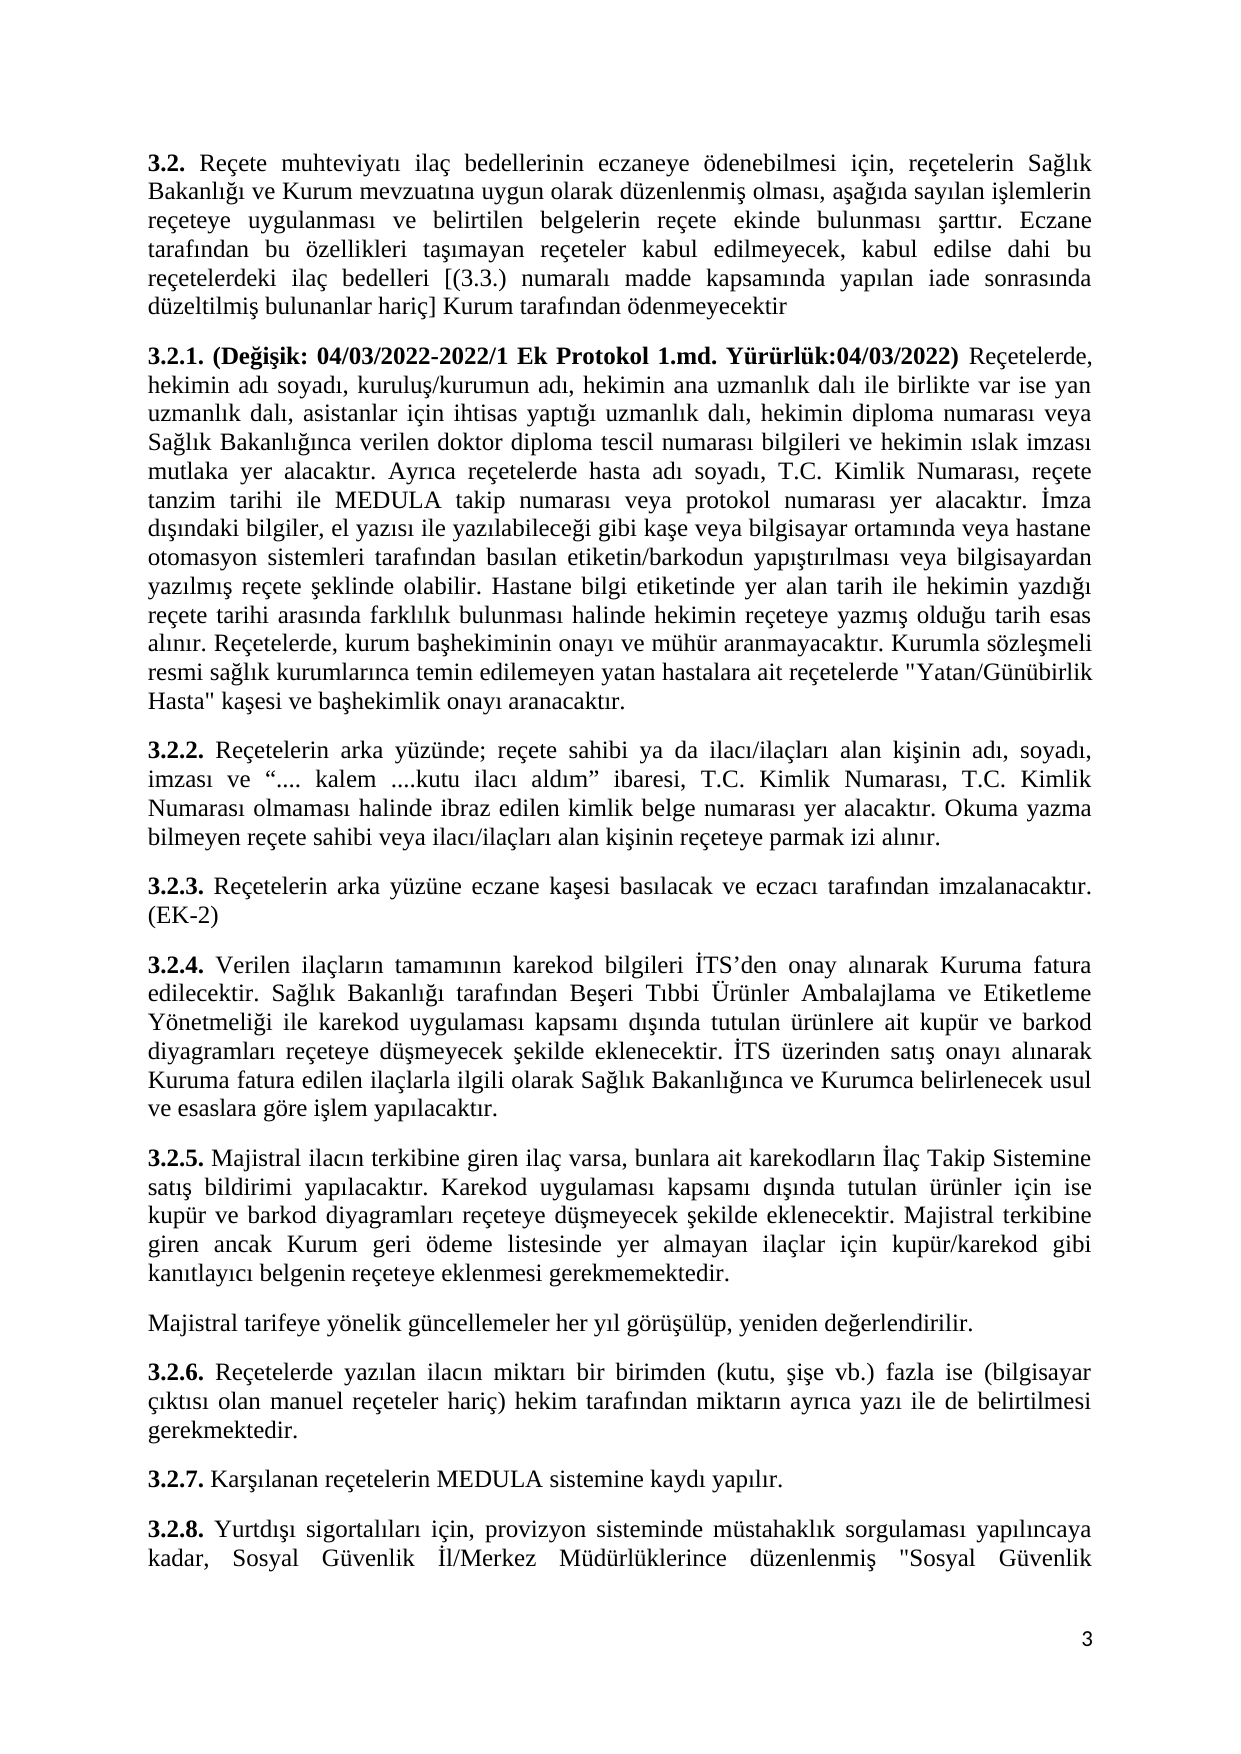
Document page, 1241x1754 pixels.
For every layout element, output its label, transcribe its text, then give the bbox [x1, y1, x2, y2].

text 3.2.6. Reçetelerde yazılan ilacın miktarı bir birimden (kutu, şişe vb.) fazla ise (bilgisayar çıktısı olan manuel reçeteler hariç) hekim tarafından miktarın ayrıca yazı ile de belirtilmesi gerekmektedir. [148, 1357, 1093, 1443]
text 3.2.4. Verilen ilaçların tamamının karekod bilgileri İTS’den onay alınarak Kuruma fatura edilecektir. Sağlık Bakanlığı tarafından Beşeri Tıbbi Ürünler Ambalajlama ve Etiketleme Yönetmeliği ile karekod uygulaması kapsamı dışında tutulan ürünlere ait kupür ve barkod diyagramları reçeteye düşmeyecek şekilde eklenecektir. İTS üzerinden satış onayı alınarak Kuruma fatura edilen ilaçlarla ilgili olarak Sağlık Bakanlığınca ve Kurumca belirlenecek usul ve esaslara göre işlem yapılacaktır. [148, 950, 1093, 1122]
text 3.2.3. Reçetelerin arka yüzüne eczane kaşesi basılacak ve eczacı tarafından imzalanacaktır. (EK-2) [148, 871, 1093, 929]
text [148, 1514, 1093, 1571]
text Majistral tarifeye yönelik güncellemeler her yıl görüşülüp, yeniden değerlendirilir. [148, 1308, 1093, 1336]
text 3.2.1. (Değişik: 04/03/2022-2022/1 Ek Protokol 1.md. Yürürlük:04/03/2022) Reçetelerde, hekimin adı soyadı, kuruluş/kurumun adı, hekimin ana uzmanlık dalı ile birlikte var ise yan uzmanlık dalı, asistanlar için ihtisas yaptığı uzmanlık dalı, hekimin diploma numarası veya Sağlık Bakanlığınca verilen doktor diploma tescil numarası bilgileri ve hekimin ıslak imzası mutlaka yer alacaktır. Ayrıca reçetelerde hasta adı soyadı, T.C. Kimlik Numarası, reçete tanzim tarihi ile MEDULA takip numarası veya protokol numarası yer alacaktır. İmza dışındaki bilgiler, el yazısı ile yazılabileceği gibi kaşe veya bilgisayar ortamında veya hastane otomasyon sistemleri tarafından basılan etiketin/barkodun yapıştırılması veya bilgisayardan yazılmış reçete şeklinde olabilir. Hastane bilgi etiketinde yer alan tarih ile hekimin yazdığı reçete tarihi arasında farklılık bulunması halinde hekimin reçeteye yazmış olduğu tarih esas alınır. Reçetelerde, kurum başhekiminin onayı ve mühür aranmayacaktır. Kurumla sözleşmeli resmi sağlık kurumlarınca temin edilemeyen yatan hastalara ait reçetelerde "Yatan/Günübirlik Hasta" kaşesi ve başhekimlik onayı aranacaktır. [148, 341, 1093, 715]
text 3.2. Reçete muhteviyatı ilaç bedellerinin eczaneye ödenebilmesi için, reçetelerin Sağlık Bakanlığı ve Kurum mevzuatına uygun olarak düzenlenmiş olması, aşağıda sayılan işlemlerin reçeteye uygulanması ve belirtilen belgelerin reçete ekinde bulunması şarttır. Eczane tarafından bu özellikleri taşımayan reçeteler kabul edilmeyecek, kabul edilse dahi bu reçetelerdeki ilaç bedelleri [(3.3.) numaralı madde kapsamında yapılan iade sonrasında düzeltilmiş bulunanlar hariç] Kurum tarafından ödenmeyecektir [148, 148, 1093, 320]
text 3.2.5. Majistral ilacın terkibine giren ilaç varsa, bunlara ait karekodların İlaç Takip Sistemine satış bildirimi yapılacaktır. Karekod uygulaması kapsamı dışında tutulan ürünler için ise kupür ve barkod diyagramları reçeteye düşmeyecek şekilde eklenecektir. Majistral terkibine giren ancak Kurum geri ödeme listesinde yer almayan ilaçlar için kupür/karekod gibi kanıtlayıcı belgenin reçeteye eklenmesi gerekmemektedir. [148, 1143, 1093, 1287]
text 3.2.2. Reçetelerin arka yüzünde; reçete sahibi ya da ilacı/ilaçları alan kişinin adı, soyadı, imzası ve “.... kalem ....kutu ilacı aldım” ibaresi, T.C. Kimlik Numarası, T.C. Kimlik Numarası olmaması halinde ibraz edilen kimlik belge numarası yer alacaktır. Okuma yazma bilmeyen reçete sahibi veya ilacı/ilaçları alan kişinin reçeteye parmak izi alınır. [148, 736, 1093, 851]
text 3.2.7. Karşılanan reçetelerin MEDULA sistemine kaydı yapılır. [148, 1464, 1093, 1493]
